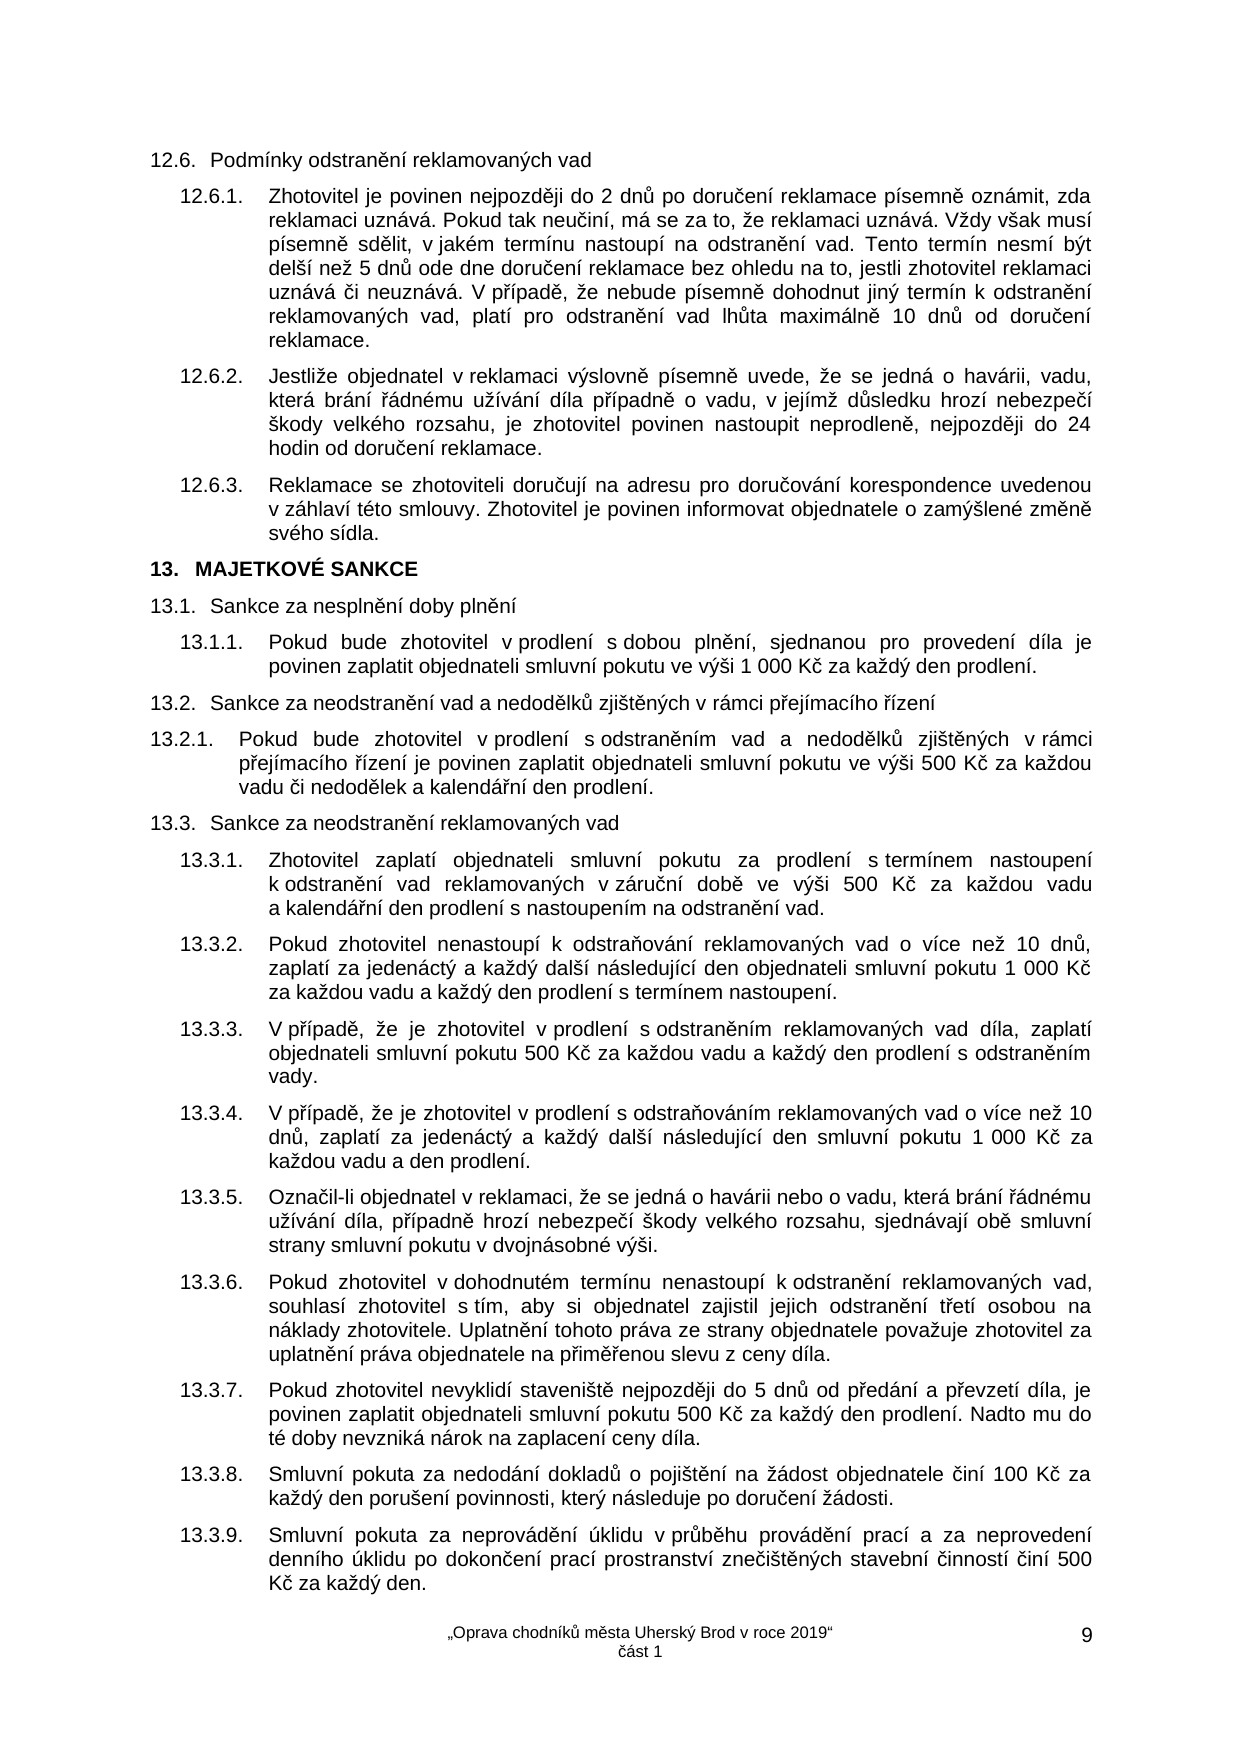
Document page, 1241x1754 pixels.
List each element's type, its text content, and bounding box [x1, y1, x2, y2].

subtitle Pokud bude zhotovitel v prodlení s odstraněním vad a nedodělků zjištěných v rámci přejímacího řízení je povinen zaplatit objednateli smluvní pokutu ve výši 500 Kč za každou vadu či nedodělek a kalendářní den prodlení. [150, 727, 1093, 799]
subtitle Označil-li objednatel v reklamaci, že se jedná o havárii nebo o vadu, která brání řádnému užívání díla, případně hrozí nebezpečí škody velkého rozsahu, sjednávají obě smluvní strany smluvní pokutu v dvojnásobné výši. [179, 1185, 1093, 1257]
subtitle MAJETKOVÉ SANKCE [150, 557, 1093, 581]
subtitle Sankce za neodstranění reklamovaných vad [150, 811, 1093, 835]
subtitle Smluvní pokuta za neprovádění úklidu v průběhu provádění prací a za neprovedení denního úklidu po dokončení prací prostranství znečištěných stavební činností činí 500 Kč za každý den. [179, 1523, 1093, 1594]
subtitle Sankce za neodstranění vad a nedodělků zjištěných v rámci přejímacího řízení [150, 690, 1093, 714]
subtitle Zhotovitel je povinen nejpozději do 2 dnů po doručení reklamace písemně oznámit, zda reklamaci uznává. Pokud tak neučiní, má se za to, že reklamaci uznává. Vždy však musí písemně sdělit, v jakém termínu nastoupí na odstranění vad. Tento termín nesmí být delší než 5 dnů ode dne doručení reklamace bez ohledu na to, jestli zhotovitel reklamaci uznává či neuznává. V případě, že nebude písemně dohodnut jiný termín k odstranění reklamovaných vad, platí pro odstranění vad lhůta maximálně 10 dnů od doručení reklamace. [179, 184, 1093, 352]
subtitle Zhotovitel zaplatí objednateli smluvní pokutu za prodlení s termínem nastoupení k odstranění vad reklamovaných v záruční době ve výši 500 Kč za každou vadu a kalendářní den prodlení s nastoupením na odstranění vad. [179, 848, 1093, 919]
subtitle Pokud bude zhotovitel v prodlení s dobou plnění, sjednanou pro provedení díla je povinen zaplatit objednateli smluvní pokutu ve výši 1 000 Kč za každý den prodlení. [179, 630, 1093, 678]
subtitle V případě, že je zhotovitel v prodlení s odstraňováním reklamovaných vad o více než 10 dnů, zaplatí za jedenáctý a každý další následující den smluvní pokutu 1 000 Kč za každou vadu a den prodlení. [179, 1101, 1093, 1173]
subtitle Smluvní pokuta za nedodání dokladů o pojištění na žádost objednatele činí 100 Kč za každý den porušení povinnosti, který následuje po doručení žádosti. [179, 1462, 1093, 1510]
subtitle Jestliže objednatel v reklamaci výslovně písemně uvede, že se jedná o havárii, vadu, která brání řádnému užívání díla případně o vadu, v jejímž důsledku hrozí nebezpečí škody velkého rozsahu, je zhotovitel povinen nastoupit neprodleně, nejpozději do 24 hodin od doručení reklamace. [179, 364, 1093, 460]
subtitle V případě, že je zhotovitel v prodlení s odstraněním reklamovaných vad díla, zaplatí objednateli smluvní pokutu 500 Kč za každou vadu a každý den prodlení s odstraněním vady. [179, 1016, 1093, 1088]
subtitle Pokud zhotovitel nenastoupí k odstraňování reklamovaných vad o více než 10 dnů, zaplatí za jedenáctý a každý další následující den objednateli smluvní pokutu 1 000 Kč za každou vadu a každý den prodlení s termínem nastoupení. [179, 932, 1093, 1004]
subtitle Reklamace se zhotoviteli doručují na adresu pro doručování korespondence uvedenou v záhlaví této smlouvy. Zhotovitel je povinen informovat objednatele o zamýšlené změně svého sídla. [179, 473, 1093, 544]
subtitle Sankce za nesplnění doby plnění [150, 593, 1093, 617]
subtitle Podmínky odstranění reklamovaných vad [150, 148, 1093, 172]
subtitle Pokud zhotovitel v dohodnutém termínu nenastoupí k odstranění reklamovaných vad, souhlasí zhotovitel s tím, aby si objednatel zajistil jejich odstranění třetí osobou na náklady zhotovitele. Uplatnění tohoto práva ze strany objednatele považuje zhotovitel za uplatnění práva objednatele na přiměřenou slevu z ceny díla. [179, 1269, 1093, 1365]
subtitle Pokud zhotovitel nevyklidí staveniště nejpozději do 5 dnů od předání a převzetí díla, je povinen zaplatit objednateli smluvní pokutu 500 Kč za každý den prodlení. Nadto mu do té doby nevzniká nárok na zaplacení ceny díla. [179, 1378, 1093, 1450]
